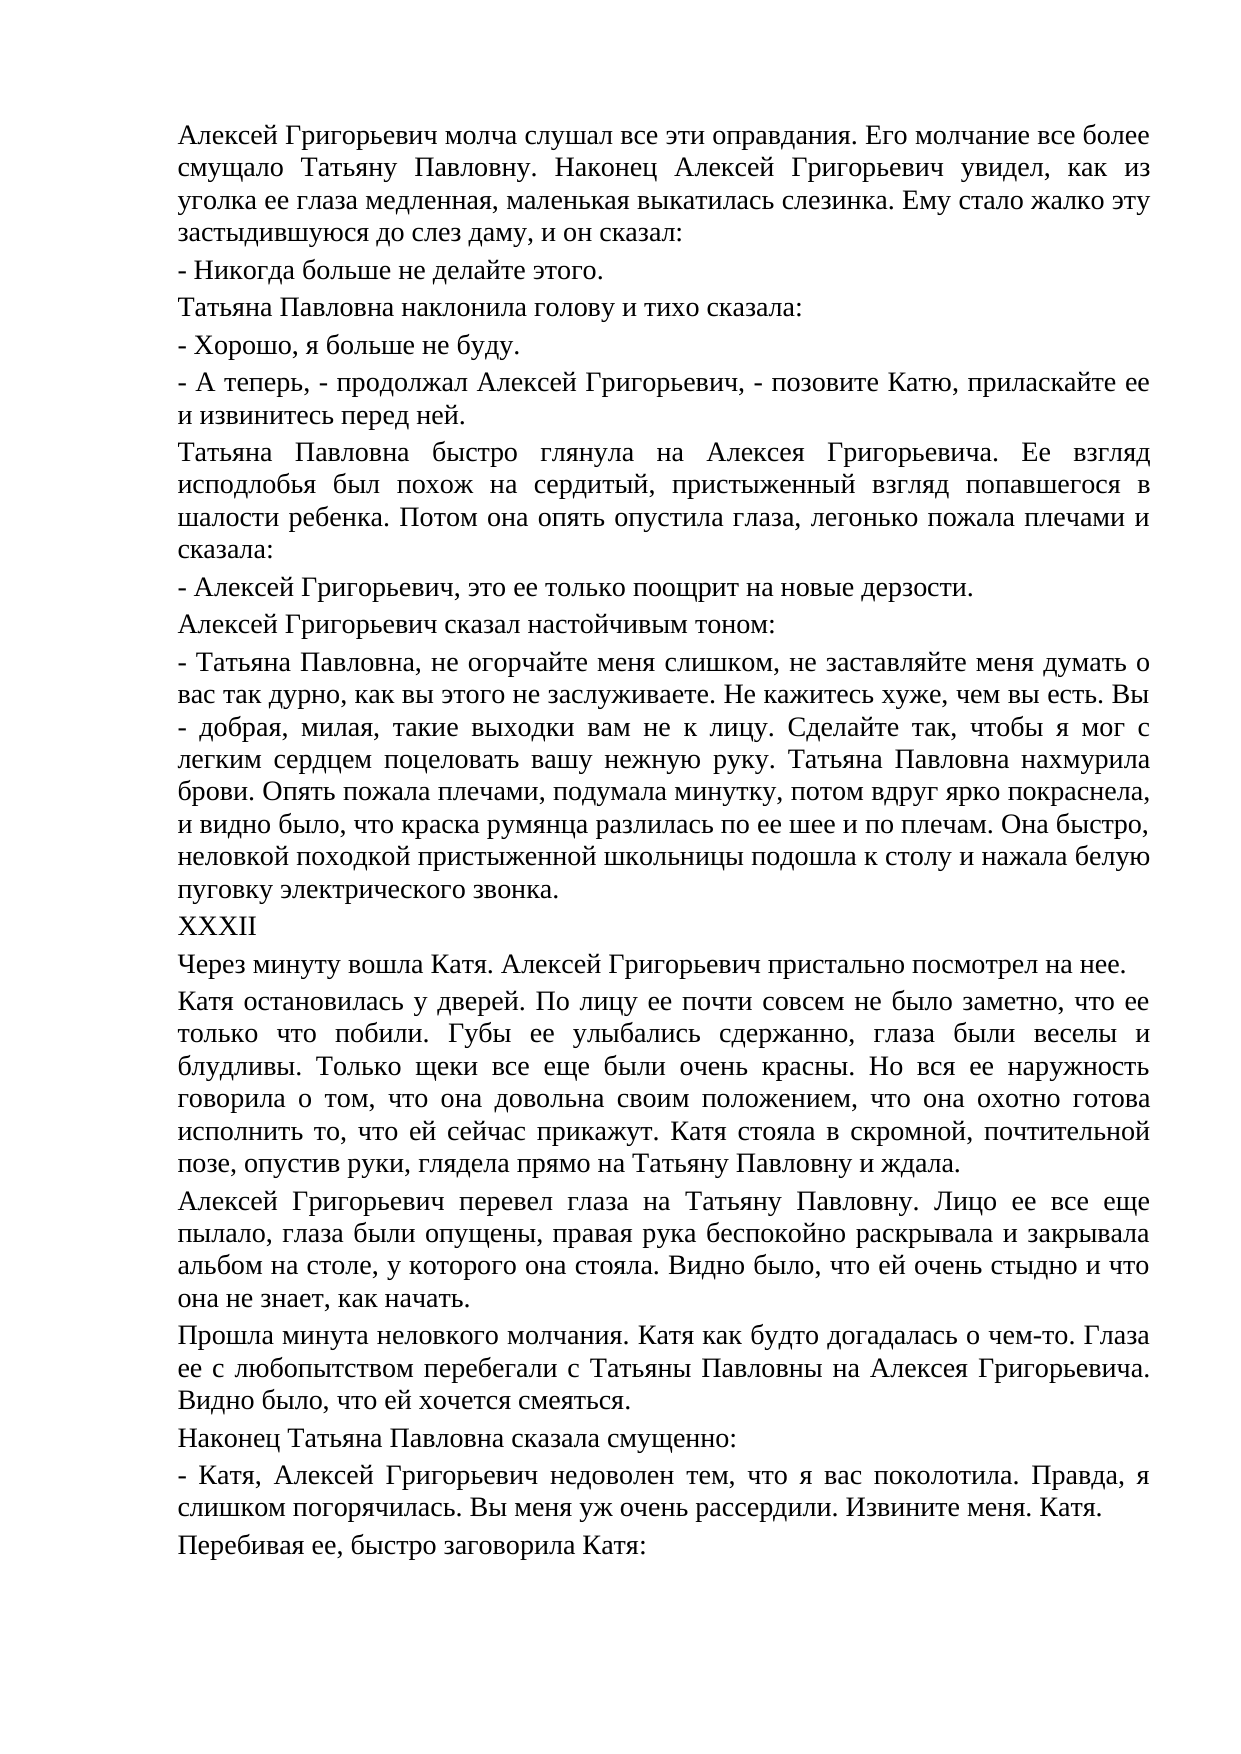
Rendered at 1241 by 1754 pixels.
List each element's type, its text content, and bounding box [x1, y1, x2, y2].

text - Катя, Алексей Григорьевич недоволен тем, что я вас поколотила. Правда, я слишком погорячилась. Вы меня уж очень рассердили. Извините меня. Катя. [177, 1458, 1152, 1523]
text - Татьяна Павловна, не огорчайте меня слишком, не заставляйте меня думать о вас так дурно, как вы этого не заслуживаете. Не кажитесь хуже, чем вы есть. Вы - добрая, милая, такие выходки вам не к лицу. Сделайте так, чтобы я мог с легким сердцем поцеловать вашу нежную руку. Татьяна Павловна нахмурила брови. Опять пожала плечами, подумала минутку, потом вдруг ярко покраснела, и видно было, что краска румянца разлилась по ее шее и по плечам. Она быстро, неловкой походкой пристыженной школьницы подошла к столу и нажала белую пуговку электрического звонка. [177, 645, 1152, 904]
text Алексей Григорьевич перевел глаза на Татьяну Павловну. Лицо ее все еще пылало, глаза были опущены, правая рука беспокойно раскрывала и закрывала альбом на столе, у которого она стояла. Видно было, что ей очень стыдно и что она не знает, как начать. [177, 1184, 1152, 1313]
text Татьяна Павловна наклонила голову и тихо сказала: [177, 290, 1152, 323]
text - Алексей Григорьевич, это ее только поощрит на новые дерзости. [177, 570, 1152, 602]
text XXXII [177, 909, 1152, 942]
text Катя остановилась у дверей. По лицу ее почти совсем не было заметно, что ее только что побили. Губы ее улыбались сдержанно, глаза были веселы и блудливы. Только щеки все еще были очень красны. Но вся ее наружность говорила о том, что она довольна своим положением, что она охотно готова исполнить то, что ей сейчас прикажут. Катя стояла в скромной, почтительной позе, опустив руки, глядела прямо на Татьяну Павловну и ждала. [177, 984, 1152, 1178]
text Алексей Григорьевич молча слушал все эти оправдания. Его молчание все более смущало Татьяну Павловну. Наконец Алексей Григорьевич увидел, как из уголка ее глаза медленная, маленькая выкатилась слезинка. Ему стало жалко эту застыдившуюся до слез даму, и он сказал: [177, 118, 1152, 248]
text - Хорошо, я больше не буду. [177, 328, 1152, 360]
text Перебивая ее, быстро заговорила Катя: [177, 1528, 1152, 1560]
text Татьяна Павловна быстро глянула на Алексея Григорьевича. Ее взгляд исподлобья был похож на сердитый, пристыженный взгляд попавшегося в шалости ребенка. Потом она опять опустила глаза, легонько пожала плечами и сказала: [177, 435, 1152, 565]
text Алексей Григорьевич сказал настойчивым тоном: [177, 607, 1152, 640]
text Прошла минута неловкого молчания. Катя как будто догадалась о чем-то. Глаза ее с любопытством перебегали с Татьяны Павловны на Алексея Григорьевича. Видно было, что ей хочется смеяться. [177, 1318, 1152, 1416]
text Через минуту вошла Катя. Алексей Григорьевич пристально посмотрел на нее. [177, 947, 1152, 979]
text - А теперь, - продолжал Алексей Григорьевич, - позовите Катю, приласкайте ее и извинитесь перед ней. [177, 365, 1152, 430]
text - Никогда больше не делайте этого. [177, 253, 1152, 285]
text Наконец Татьяна Павловна сказала смущенно: [177, 1421, 1152, 1453]
